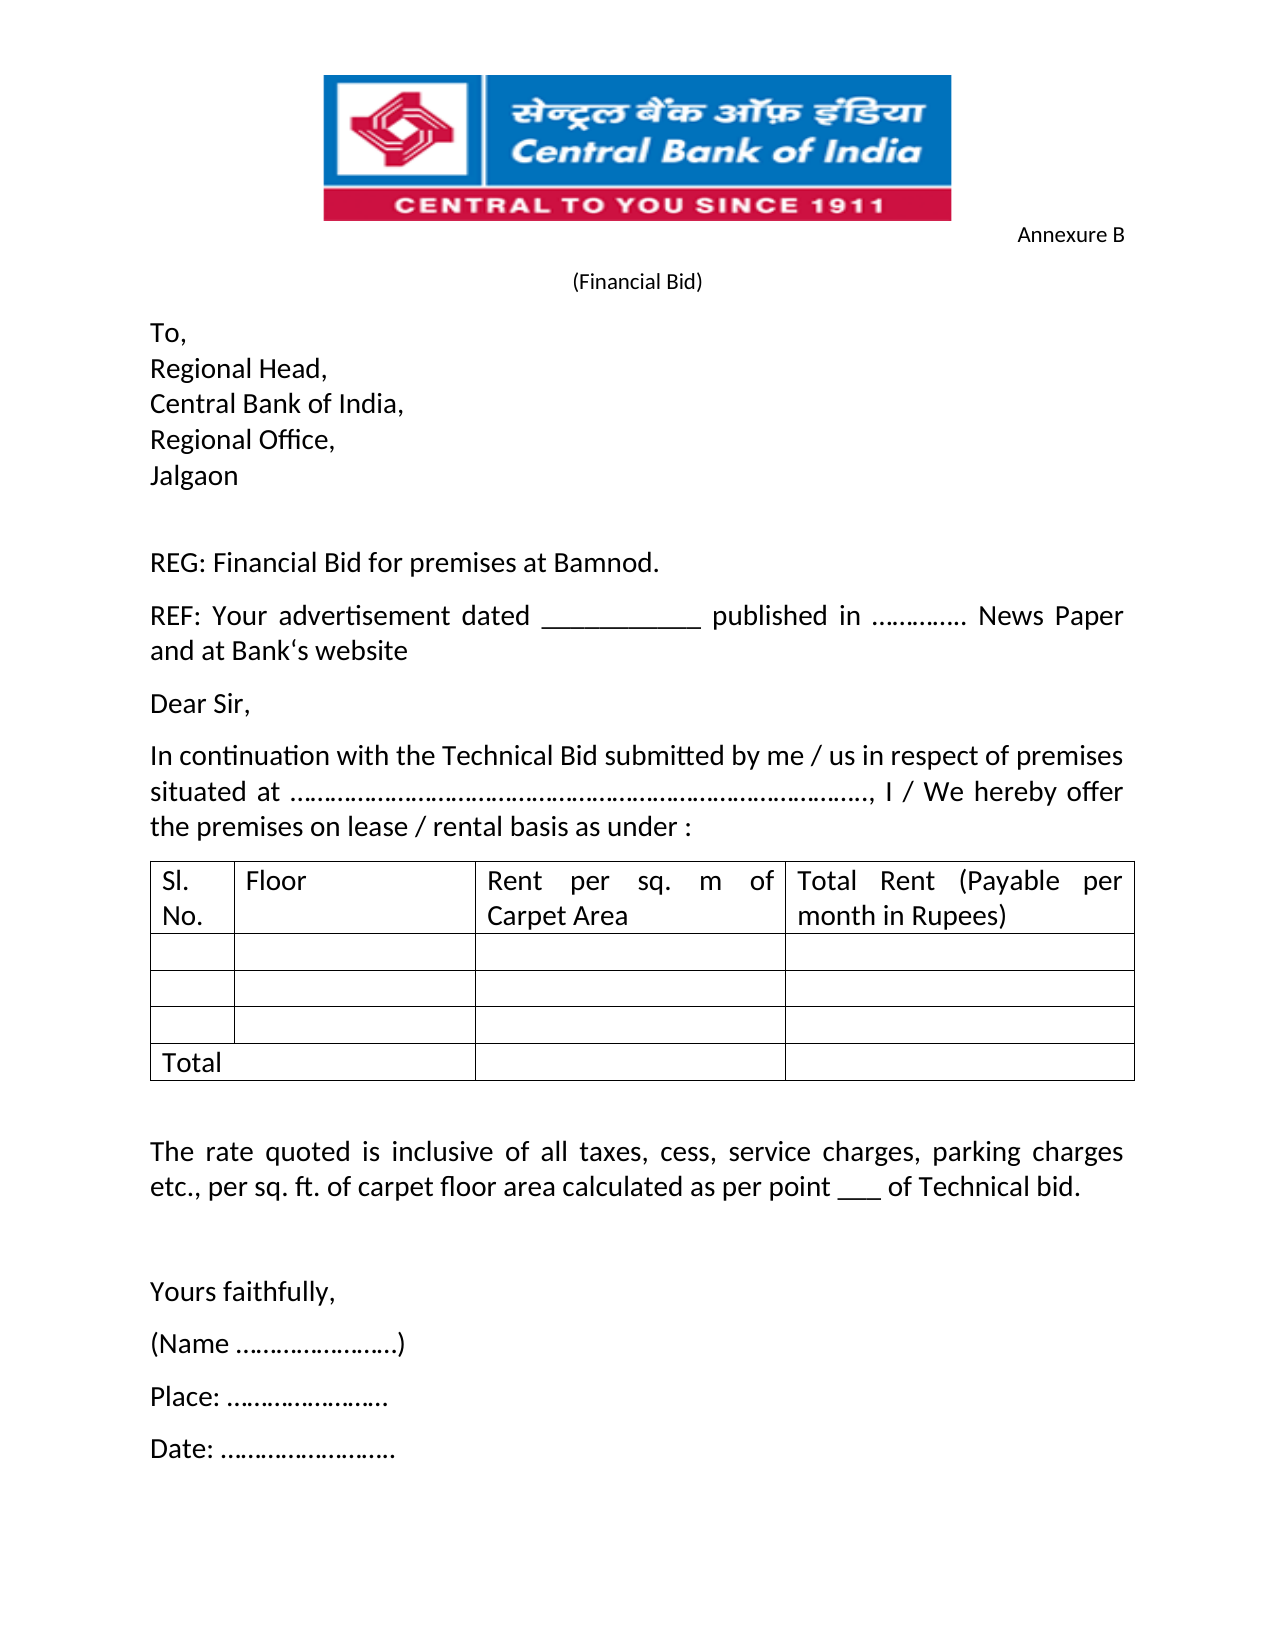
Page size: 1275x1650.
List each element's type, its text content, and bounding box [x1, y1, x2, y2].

table_cell [786, 1007, 1134, 1043]
table_cell [476, 1007, 785, 1043]
text To, [150, 314, 1125, 350]
text Dear Sir, [150, 685, 1125, 720]
table_header Total Rent (Payable per month in Rupees) [786, 862, 1134, 933]
text (Name ……………………) [150, 1325, 1125, 1361]
text REG: Financial Bid for premises at Bamnod. [150, 544, 1125, 580]
picture [323, 75, 952, 221]
table_cell Total [151, 1044, 475, 1079]
table_cell [235, 971, 475, 1006]
text Regional Head, [150, 350, 1125, 385]
table_cell [235, 934, 475, 969]
text (Financial Bid) [150, 267, 1125, 295]
text Annexure B [150, 220, 1125, 248]
text The rate quoted is inclusive of all taxes, cess, service charges, parking charges etc., per sq. ft. of carpet floor area calculated as per point ___ of Technical bid. [150, 1133, 1125, 1204]
table_cell [786, 971, 1134, 1006]
text Jalgaon [150, 457, 1125, 492]
table_cell [235, 1007, 475, 1043]
table_cell [151, 934, 234, 969]
text Yours faithfully, [150, 1273, 1125, 1309]
table_header Sl. No. [151, 862, 234, 933]
text Regional Office, [150, 421, 1125, 457]
table_header Floor [235, 862, 475, 933]
text Central Bank of India, [150, 385, 1125, 421]
table_cell [476, 1044, 785, 1079]
table_cell [151, 971, 234, 1006]
table_cell [786, 934, 1134, 969]
table_cell [476, 971, 785, 1006]
table_header Rent per sq. m of Carpet Area [476, 862, 785, 933]
table_cell [476, 934, 785, 969]
table_cell [151, 1007, 234, 1043]
table_cell [786, 1044, 1134, 1079]
text Date: …………………….. [150, 1430, 1125, 1466]
text Place: …………………… [150, 1378, 1125, 1413]
text REF: Your advertisement dated ___________ published in ………….. News Paper and at Bank‘s website [150, 597, 1125, 668]
text In continuation with the Technical Bid submitted by me / us in respect of premises situated at ………………………………………………………………………….., I / We hereby offer the premises on lease / rental basis as under : [150, 737, 1125, 844]
